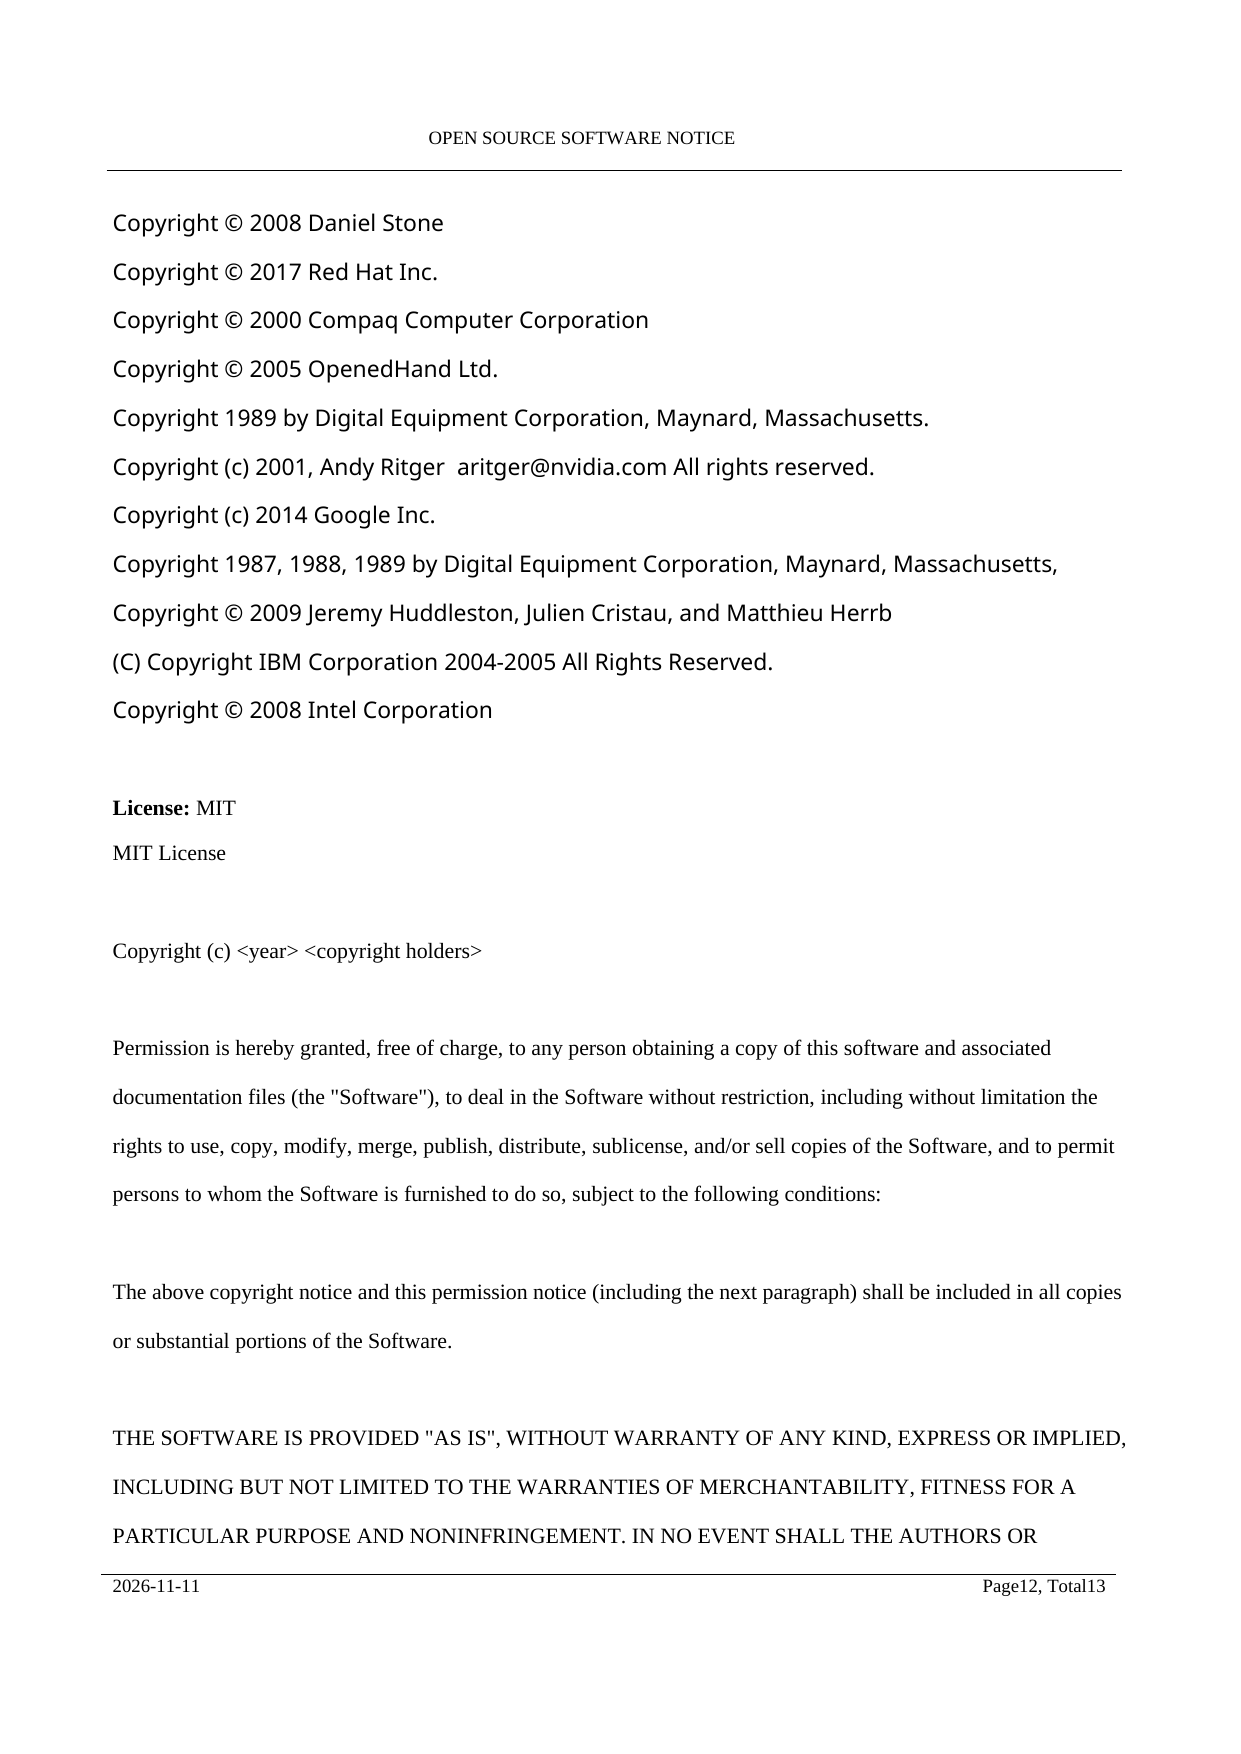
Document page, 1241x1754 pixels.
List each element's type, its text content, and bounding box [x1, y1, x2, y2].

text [112, 206, 1128, 775]
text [112, 836, 1128, 1551]
text License: MIT [112, 791, 1128, 824]
